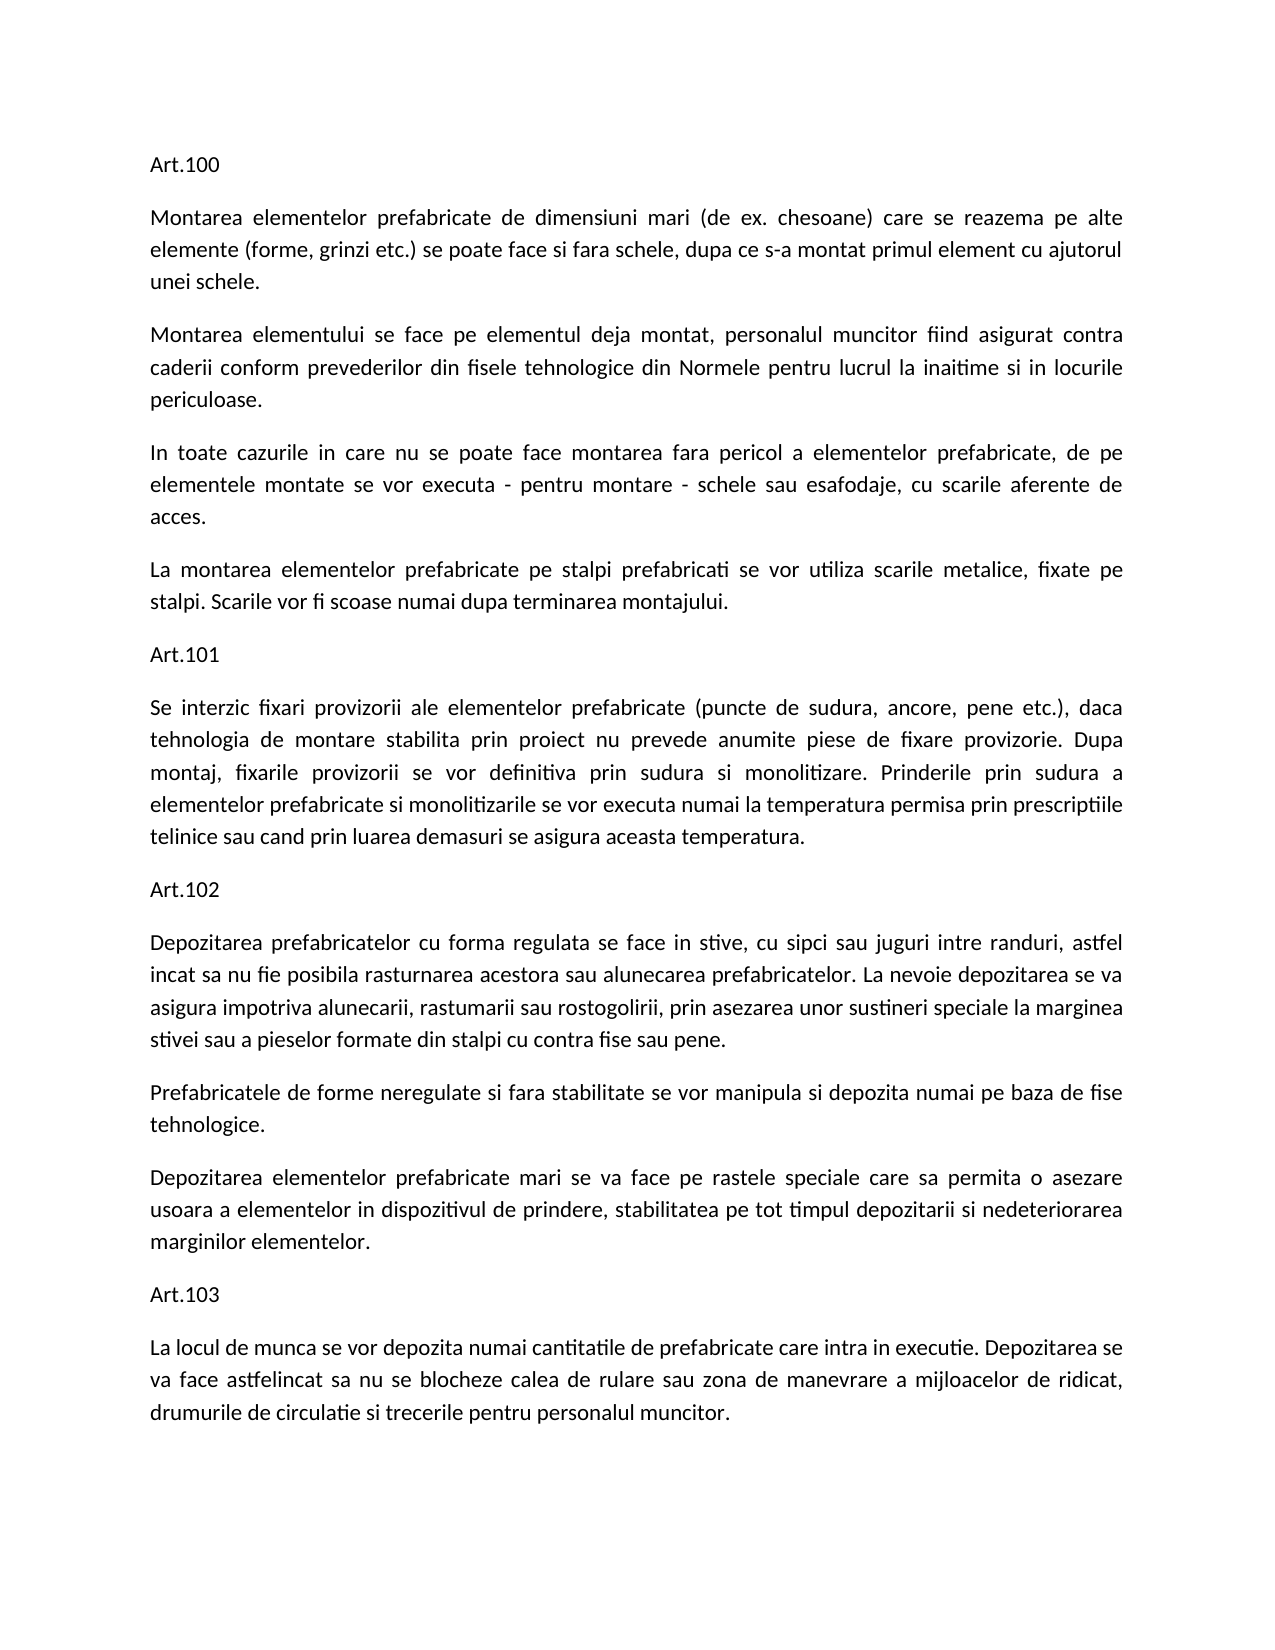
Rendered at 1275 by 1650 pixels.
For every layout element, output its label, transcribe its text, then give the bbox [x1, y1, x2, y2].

text Art.100 [150, 150, 1125, 178]
text La montarea elementelor prefabricate pe stalpi prefabricati se vor utiliza scarile metalice, fixate pe stalpi. Scarile vor fi scoase numai dupa terminarea montajului. [150, 555, 1125, 615]
text Montarea elementelor prefabricate de dimensiuni mari (de ex. chesoane) care se reazema pe alte elemente (forme, grinzi etc.) se poate face si fara schele, dupa ce s-a montat primul element cu ajutorul unei schele. [150, 203, 1125, 295]
text Art.102 [150, 875, 1125, 903]
text In toate cazurile in care nu se poate face montarea fara pericol a elementelor prefabricate, de pe elementele montate se vor executa - pentru montare - schele sau esafodaje, cu scarile aferente de acces. [150, 438, 1125, 530]
text Art.101 [150, 640, 1125, 668]
text La locul de munca se vor depozita numai cantitatile de prefabricate care intra in executie. Depozitarea se va face astfelincat sa nu se blocheze calea de rulare sau zona de manevrare a mijloacelor de ridicat, drumurile de circulatie si trecerile pentru personalul muncitor. [150, 1333, 1125, 1426]
text Se interzic fixari provizorii ale elementelor prefabricate (puncte de sudura, ancore, pene etc.), daca tehnologia de montare stabilita prin proiect nu prevede anumite piese de fixare provizorie. Dupa montaj, fixarile provizorii se vor definitiva prin sudura si monolitizare. Prinderile prin sudura a elementelor prefabricate si monolitizarile se vor executa numai la temperatura permisa prin prescriptiile telinice sau cand prin luarea demasuri se asigura aceasta temperatura. [150, 693, 1125, 850]
text Depozitarea elementelor prefabricate mari se va face pe rastele speciale care sa permita o asezare usoara a elementelor in dispozitivul de prindere, stabilitatea pe tot timpul depozitarii si nedeteriorarea marginilor elementelor. [150, 1163, 1125, 1255]
text Depozitarea prefabricatelor cu forma regulata se face in stive, cu sipci sau juguri intre randuri, astfel incat sa nu fie posibila rasturnarea acestora sau alunecarea prefabricatelor. La nevoie depozitarea se va asigura impotriva alunecarii, rastumarii sau rostogolirii, prin asezarea unor sustineri speciale la marginea stivei sau a pieselor formate din stalpi cu contra fise sau pene. [150, 928, 1125, 1053]
text Art.103 [150, 1280, 1125, 1308]
text Montarea elementului se face pe elementul deja montat, personalul muncitor fiind asigurat contra caderii conform prevederilor din fisele tehnologice din Normele pentru lucrul la inaitime si in locurile periculoase. [150, 320, 1125, 413]
text Prefabricatele de forme neregulate si fara stabilitate se vor manipula si depozita numai pe baza de fise tehnologice. [150, 1078, 1125, 1138]
